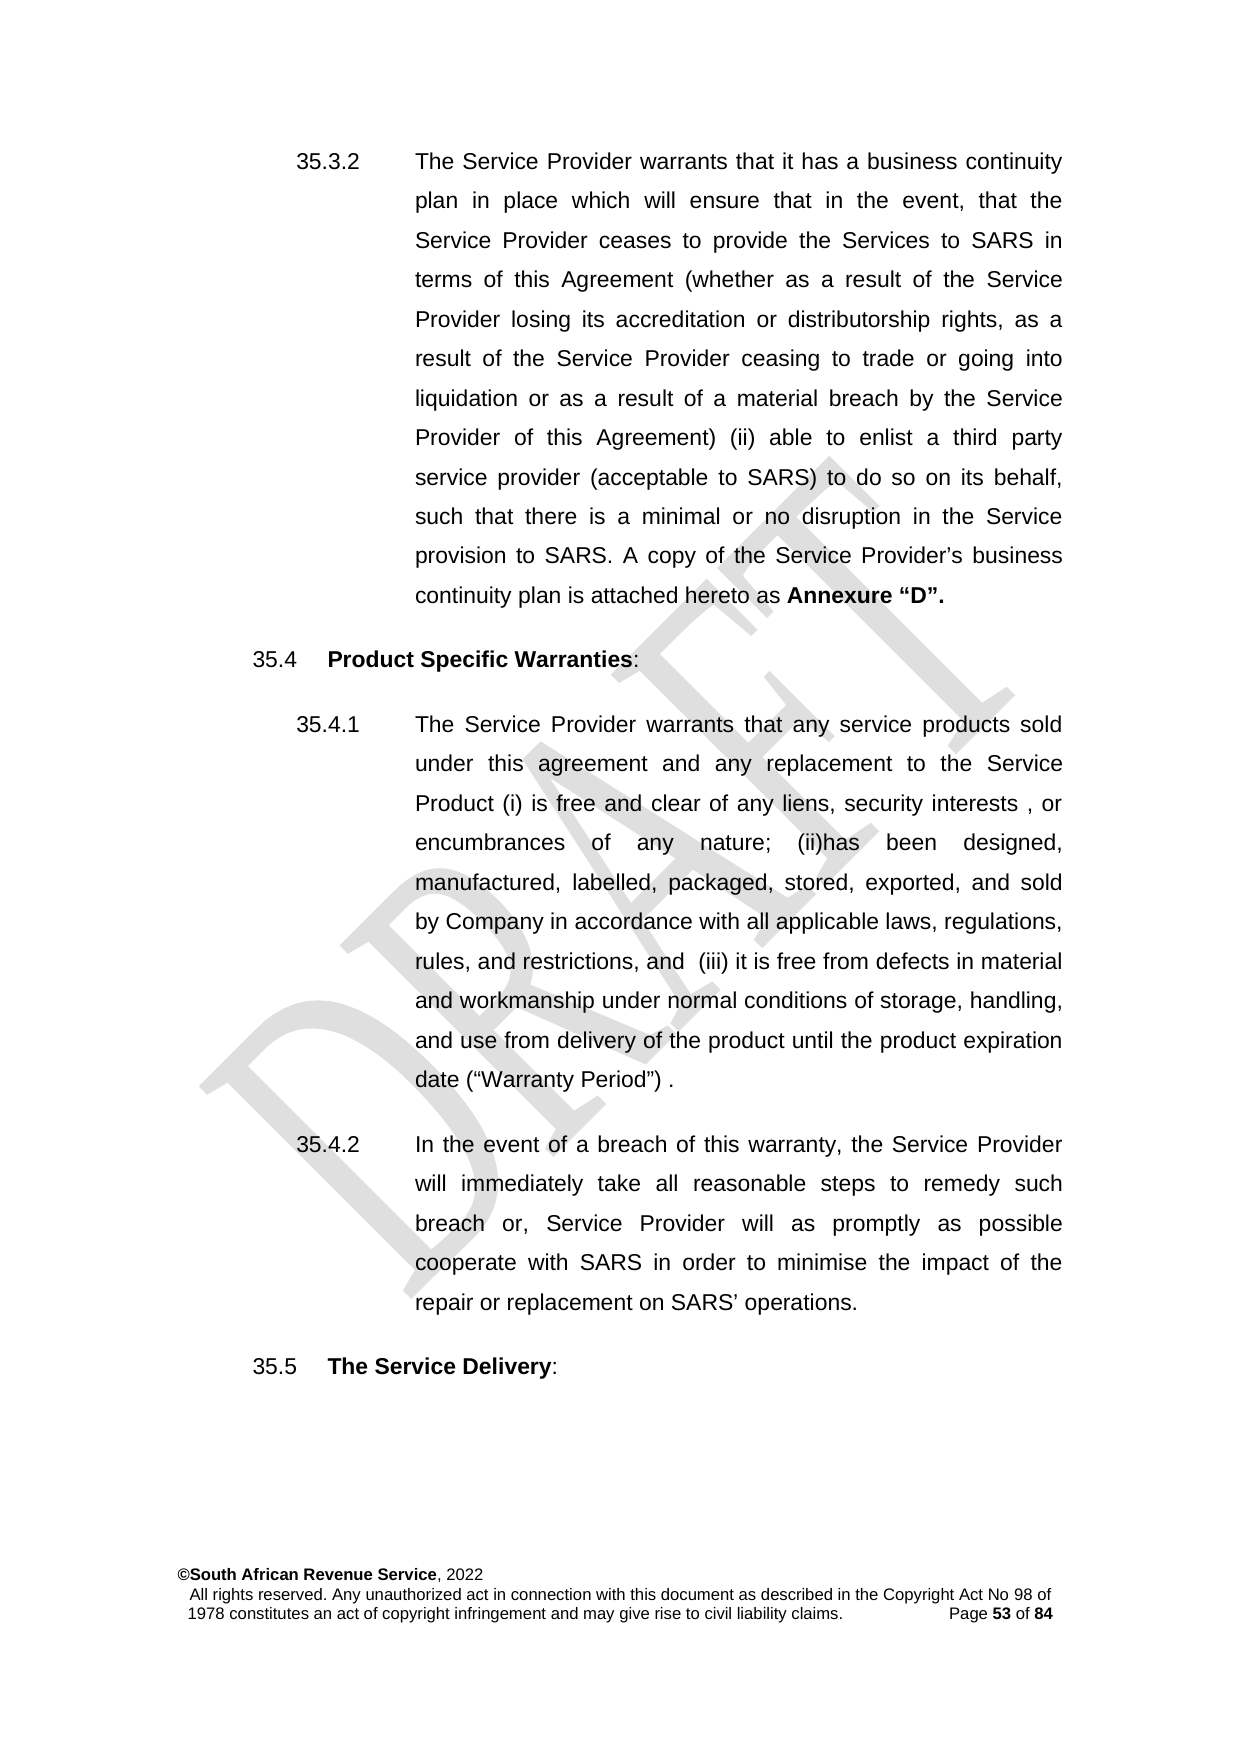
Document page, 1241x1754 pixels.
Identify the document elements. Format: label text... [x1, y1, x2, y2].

list Product Specific Warranties: [252, 646, 1063, 673]
list The Service Provider warrants that it has a business continuity plan in place which will ensure that in the event, that the Service Provider ceases to provide the Services to SARS in terms of this Agreement (whether as a result of the Service Provider losing its accreditation or distributorship rights, as a result of the Service Provider ceasing to trade or going into liquidation or as a result of a material breach by the Service Provider of this Agreement) (ii) able to enlist a third party service provider (acceptable to SARS) to do so on its behalf, such that there is a minimal or no disruption in the Service provision to SARS. A copy of the Service Provider’s business continuity plan is attached hereto as Annexure “D”. [296, 148, 1063, 608]
list The Service Delivery: [252, 1353, 1063, 1379]
list In the event of a breach of this warranty, the Service Provider will immediately take all reasonable steps to remedy such breach or, Service Provider will as promptly as possible cooperate with SARS in order to minimise the impact of the repair or replacement on SARS’ operations. [296, 1131, 1063, 1315]
list The Service Provider warrants that any service products sold under this agreement and any replacement to the Service Product (i) is free and clear of any liens, security interests , or encumbrances of any nature; (ii)has been designed, manufactured, labelled, packaged, stored, exported, and sold by Company in accordance with all applicable laws, regulations, rules, and restrictions, and (iii) it is free from defects in material and workmanship under normal conditions of storage, handling, and use from delivery of the product until the product expiration date (“Warranty Period”) . [296, 711, 1063, 1093]
